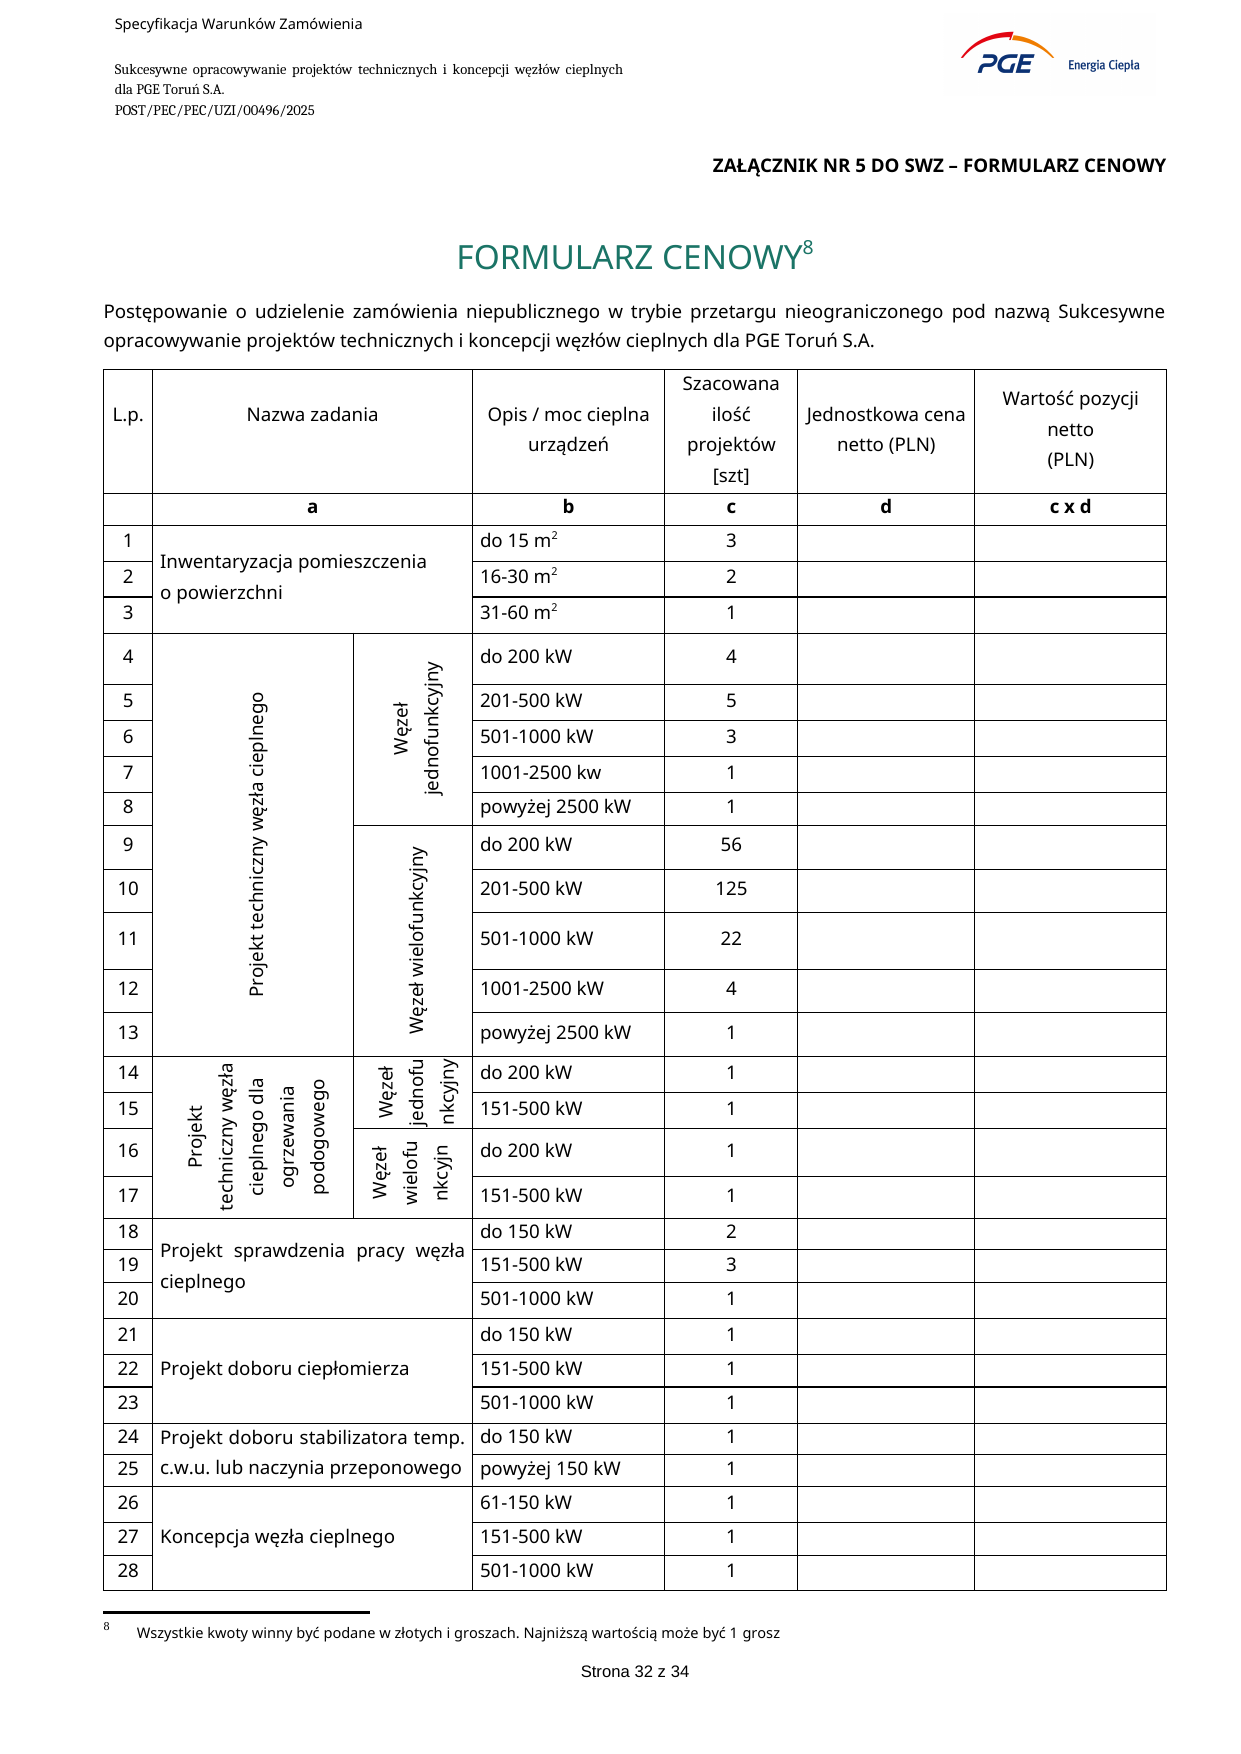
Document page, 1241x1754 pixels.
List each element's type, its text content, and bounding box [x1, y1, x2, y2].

table_cell 4 [104, 634, 152, 684]
picture [943, 13, 1156, 96]
table_cell Koncepcja węzła cieplnego [153, 1487, 472, 1590]
table_cell 1 [665, 1057, 797, 1092]
table_cell [798, 913, 974, 969]
table_cell 3 [104, 598, 152, 632]
table_cell [975, 1129, 1166, 1176]
table_cell 1 [665, 1129, 797, 1176]
table_cell 21 [104, 1319, 152, 1354]
table_cell do 150 kW [473, 1424, 664, 1454]
table_cell 501-1000 kW [473, 1388, 664, 1422]
table_cell [798, 757, 974, 792]
table_cell c [665, 494, 797, 524]
table_header Szacowana ilość projektów [szt] [665, 370, 797, 493]
table_cell 11 [104, 913, 152, 969]
table_cell [975, 1556, 1166, 1590]
table_cell a [153, 494, 472, 524]
table_cell 125 [665, 870, 797, 912]
table_cell [975, 1013, 1166, 1056]
table_cell 5 [104, 685, 152, 720]
table_cell [975, 826, 1166, 869]
table_cell [975, 1523, 1166, 1554]
table_cell powyżej 2500 kW [473, 793, 664, 824]
table_cell d [798, 494, 974, 524]
table_cell 151-500 kW [473, 1250, 664, 1282]
table_cell 3 [665, 526, 797, 561]
table_cell c x d [975, 494, 1166, 524]
table_cell [975, 1177, 1166, 1218]
table_cell [798, 1013, 974, 1056]
table_cell 19 [104, 1250, 152, 1282]
table_cell 28 [104, 1556, 152, 1590]
table_cell 61-150 kW [473, 1487, 664, 1522]
table_cell do 200 kW [473, 634, 664, 684]
table_cell 1 [665, 1556, 797, 1590]
table_cell [975, 1355, 1166, 1386]
table_cell powyżej 150 kW [473, 1455, 664, 1486]
table_cell 9 [104, 826, 152, 869]
table_cell 1 [665, 757, 797, 792]
text Postępowanie o udzielenie zamówienia niepublicznego w trybie przetargu nieograniczonego pod nazwą Sukcesywne opracowywanie projektów technicznych i koncepcji węzłów cieplnych dla PGE Toruń S.A. [103, 298, 1166, 353]
table_cell 7 [104, 757, 152, 792]
table_cell [798, 1523, 974, 1554]
table_cell [798, 1487, 974, 1522]
table_cell 10 [104, 870, 152, 912]
table_cell [975, 1319, 1166, 1354]
table_cell [798, 1283, 974, 1318]
table_cell 3 [665, 1250, 797, 1282]
table_cell 501-1000 kW [473, 913, 664, 969]
table_cell 26 [104, 1487, 152, 1522]
table_cell 16 [104, 1129, 152, 1176]
table_cell do 150 kW [473, 1219, 664, 1249]
table_cell 8 [104, 793, 152, 824]
table_cell 25 [104, 1455, 152, 1486]
table_cell [104, 494, 152, 524]
text ZAŁĄCZNIK NR 5 DO SWZ – FORMULARZ CENOWY [103, 152, 1166, 178]
table_cell 1 [104, 526, 152, 561]
table_cell [798, 870, 974, 912]
table_cell [798, 685, 974, 720]
table_cell do 150 kW [473, 1319, 664, 1354]
table_cell 1 [665, 1424, 797, 1454]
table_cell [798, 793, 974, 824]
table_header L.p. [104, 370, 152, 493]
table_cell [798, 526, 974, 561]
table_cell Węzeł jednofunkcyjny [354, 1057, 472, 1128]
table_cell 13 [104, 1013, 152, 1056]
table_cell [975, 793, 1166, 824]
table_cell 1 [665, 1177, 797, 1218]
table_cell [798, 1355, 974, 1386]
table_cell 1 [665, 1013, 797, 1056]
table_cell Węzeł wielofunkcyjny [354, 1129, 472, 1218]
table_cell 1001-2500 kW [473, 970, 664, 1012]
table_cell [975, 870, 1166, 912]
table_cell [975, 634, 1166, 684]
table_cell 1 [665, 1523, 797, 1554]
table_cell 1 [665, 1388, 797, 1422]
table_cell 1 [665, 793, 797, 824]
table_cell 501-1000 kW [473, 1556, 664, 1590]
table_cell do 200 kW [473, 1129, 664, 1176]
table_cell 2 [665, 562, 797, 596]
table_cell 151-500 kW [473, 1177, 664, 1218]
table_cell 22 [665, 913, 797, 969]
table_cell 6 [104, 721, 152, 756]
table_cell do 200 kW [473, 826, 664, 869]
table_cell 1001-2500 kw [473, 757, 664, 792]
table_cell Projekt techniczny węzła cieplnego [153, 634, 353, 1056]
table_cell 24 [104, 1424, 152, 1454]
text FORMULARZ CENOWY [103, 233, 1166, 279]
table_cell 151-500 kW [473, 1093, 664, 1128]
table_cell Inwentaryzacja pomieszczenia o powierzchni [153, 526, 472, 632]
table_cell 3 [665, 721, 797, 756]
table_cell 5 [665, 685, 797, 720]
table_cell 23 [104, 1388, 152, 1422]
table_header Opis / moc cieplna urządzeń [473, 370, 664, 493]
table_cell [798, 1424, 974, 1454]
table_cell 1 [665, 1455, 797, 1486]
table_cell 56 [665, 826, 797, 869]
table_cell 501-1000 kW [473, 721, 664, 756]
table_cell 151-500 kW [473, 1355, 664, 1386]
table_cell [975, 598, 1166, 632]
table_cell [798, 1219, 974, 1249]
table_header Wartość pozycji netto (PLN) [975, 370, 1166, 493]
table_cell [798, 826, 974, 869]
table_cell 4 [665, 970, 797, 1012]
table_cell [798, 1556, 974, 1590]
table_cell 1 [665, 1487, 797, 1522]
table_cell [798, 1250, 974, 1282]
table_cell Projekt doboru ciepłomierza [153, 1319, 472, 1422]
table_cell 201-500 kW [473, 685, 664, 720]
table_cell [975, 1455, 1166, 1486]
table_cell Węzeł wielofunkcyjny [354, 826, 472, 1056]
table_header Nazwa zadania [153, 370, 472, 493]
table_cell [975, 1388, 1166, 1422]
table_cell Węzeł jednofunkcyjny [354, 634, 472, 824]
table_cell 18 [104, 1219, 152, 1249]
table_cell [975, 1250, 1166, 1282]
table_cell [975, 1057, 1166, 1092]
table_cell 1 [665, 1283, 797, 1318]
table_cell 1 [665, 1319, 797, 1354]
table_cell 2 [104, 562, 152, 596]
table_cell 1 [665, 598, 797, 632]
table_cell Projekt techniczny węzła cieplnego dla ogrzewania podogowego [153, 1057, 353, 1218]
table_cell 1 [665, 1355, 797, 1386]
table_cell 4 [665, 634, 797, 684]
table_cell [975, 1487, 1166, 1522]
table_cell 12 [104, 970, 152, 1012]
table_cell [798, 970, 974, 1012]
table_cell [975, 913, 1166, 969]
table_cell [975, 1424, 1166, 1454]
table_cell [975, 685, 1166, 720]
table_cell [975, 562, 1166, 596]
table_cell [975, 1219, 1166, 1249]
table_cell do 15 m2 [473, 526, 664, 561]
table_cell 2 [665, 1219, 797, 1249]
table_cell [798, 634, 974, 684]
table_cell 15 [104, 1093, 152, 1128]
table_cell 151-500 kW [473, 1523, 664, 1554]
table_cell 14 [104, 1057, 152, 1092]
table_cell [798, 721, 974, 756]
table_cell [798, 1455, 974, 1486]
table_cell [975, 526, 1166, 561]
table_cell 16-30 m2 [473, 562, 664, 596]
table_cell 1 [665, 1093, 797, 1128]
table_cell [798, 1093, 974, 1128]
table_cell [798, 1177, 974, 1218]
table_cell [975, 1093, 1166, 1128]
table_cell b [473, 494, 664, 524]
table_cell powyżej 2500 kW [473, 1013, 664, 1056]
table_cell 501-1000 kW [473, 1283, 664, 1318]
table_header Jednostkowa cena netto (PLN) [798, 370, 974, 493]
table_cell [975, 721, 1166, 756]
table_cell Projekt doboru stabilizatora temp. c.w.u. lub naczynia przeponowego [153, 1424, 472, 1486]
table_cell do 200 kW [473, 1057, 664, 1092]
table_cell [798, 598, 974, 632]
table_cell [798, 562, 974, 596]
table_cell [975, 1283, 1166, 1318]
table_cell Projekt sprawdzenia pracy węzła cieplnego [153, 1219, 472, 1318]
table_cell [975, 970, 1166, 1012]
table_cell [975, 757, 1166, 792]
table_cell 20 [104, 1283, 152, 1318]
table_cell 31-60 m2 [473, 598, 664, 632]
table_cell 27 [104, 1523, 152, 1554]
table_cell [798, 1388, 974, 1422]
table_cell [798, 1129, 974, 1176]
table_cell 201-500 kW [473, 870, 664, 912]
table_cell [798, 1057, 974, 1092]
table_cell 17 [104, 1177, 152, 1218]
table_cell 22 [104, 1355, 152, 1386]
table_cell [798, 1319, 974, 1354]
